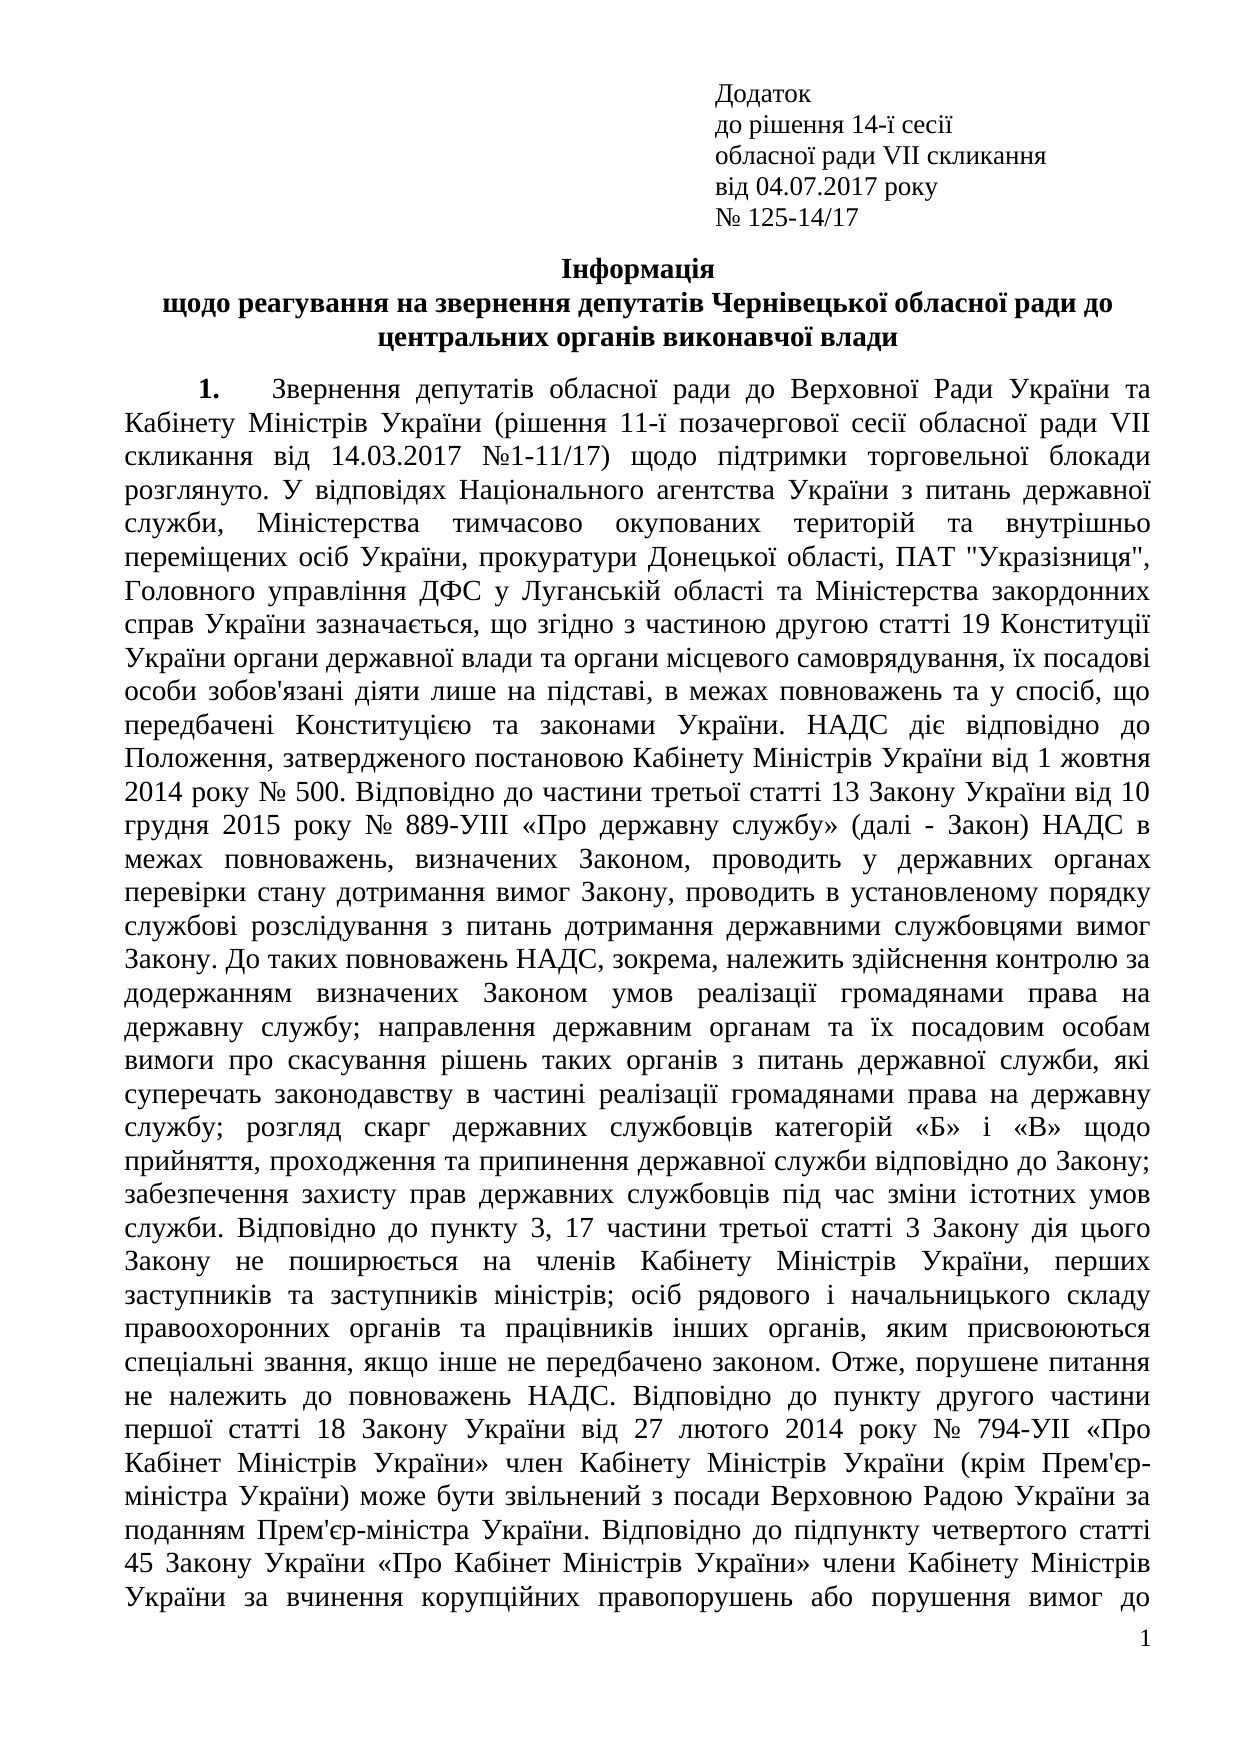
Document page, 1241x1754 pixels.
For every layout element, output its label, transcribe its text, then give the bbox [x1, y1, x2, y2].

text № 125-14/17 [715, 201, 1152, 232]
text до рішення 14-ї сесії [715, 108, 1152, 139]
text від 04.07.2017 року [715, 170, 1152, 201]
text щодо реагування на звернення депутатів Чернівецької обласної ради до центральних органів виконавчої влади [124, 285, 1152, 352]
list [124, 371, 1152, 1612]
text обласної ради VІІ скликання [715, 139, 1152, 170]
text Інформація [124, 252, 1152, 285]
text Додаток [715, 77, 1152, 108]
